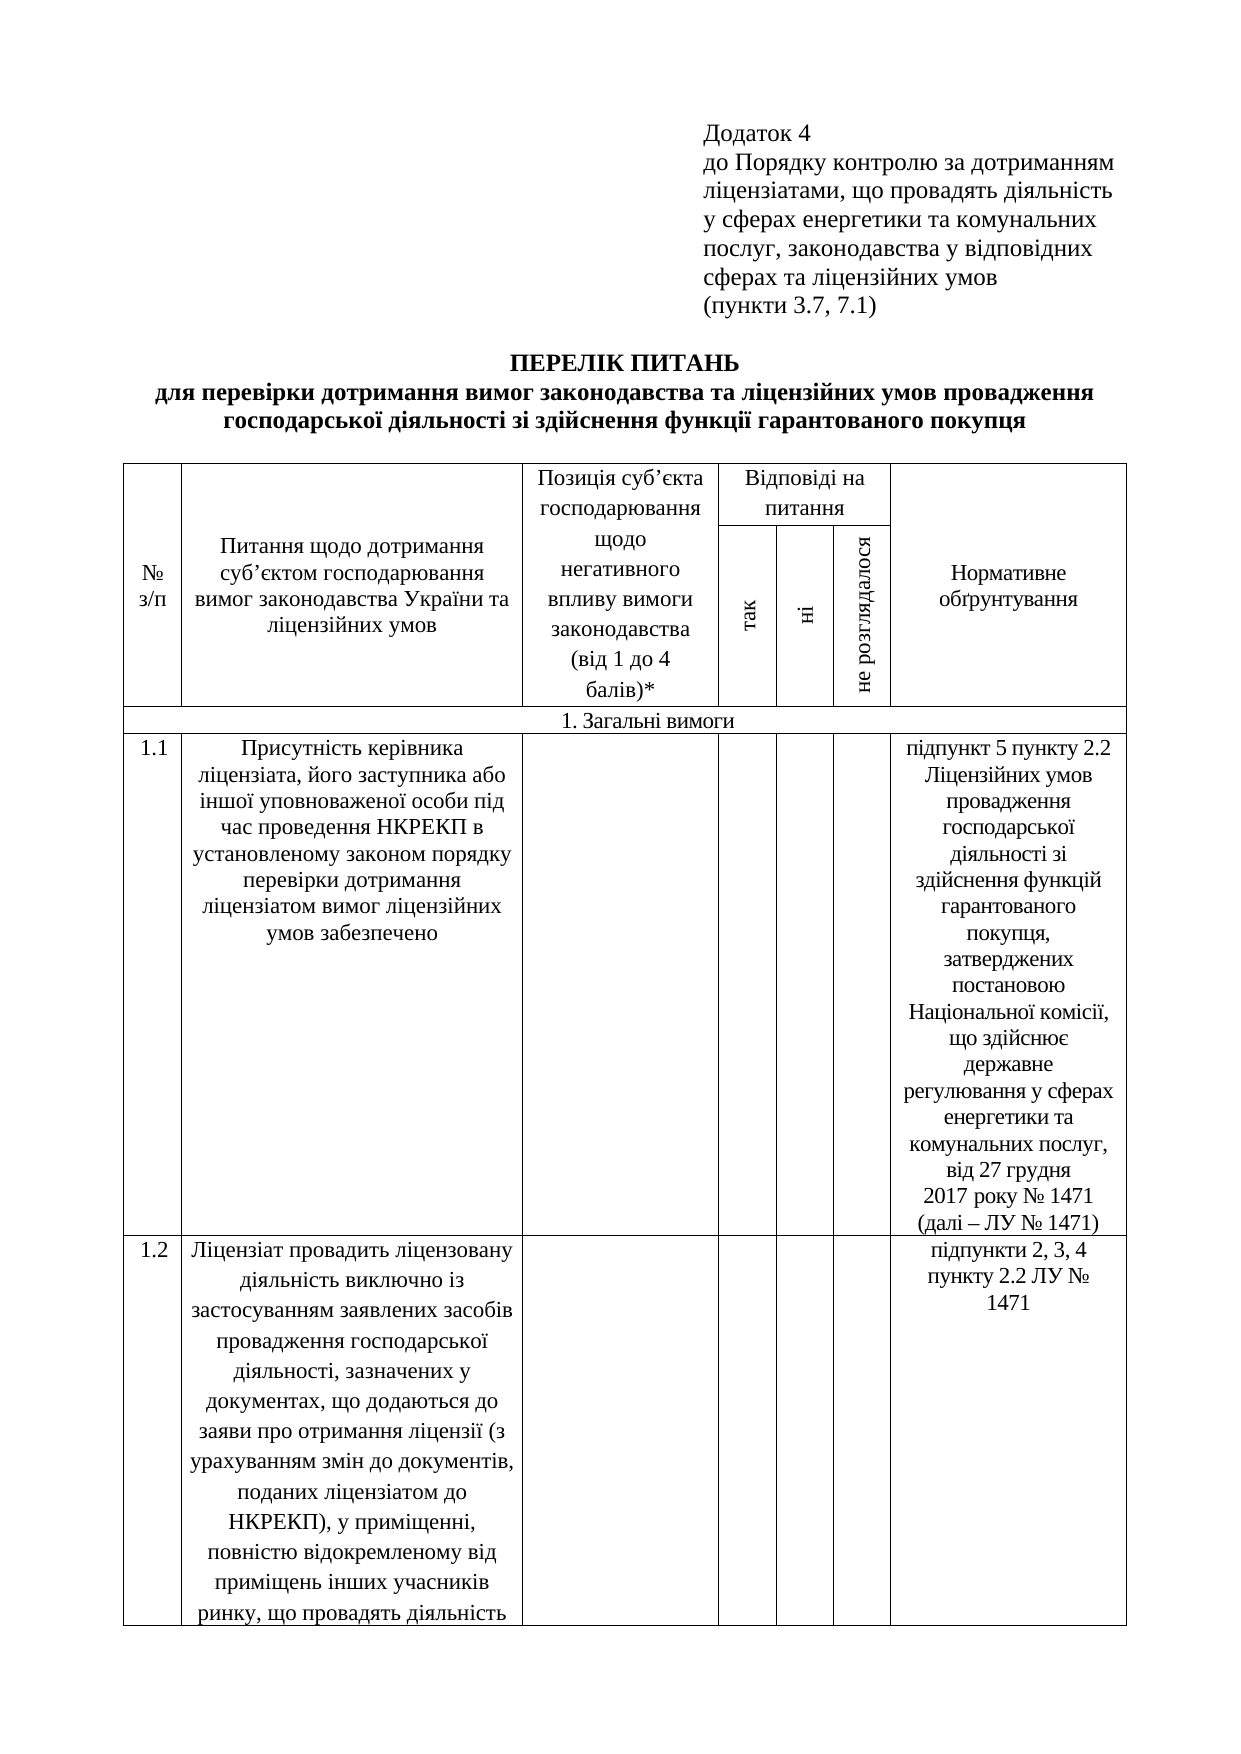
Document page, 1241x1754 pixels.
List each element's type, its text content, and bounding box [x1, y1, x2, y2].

text до Порядку контролю за дотриманням ліцензіатами, що провадять діяльність у сферах енергетики та комунальних послуг, законодавства у відповідних сферах та ліцензійних умов [703, 147, 1137, 291]
table_header Відповіді на питання [719, 464, 890, 524]
table_cell підпункт 5 пункту 2.2 Ліцензійних умов провадження господарської діяльності зі здійснення функцій гарантованого покупця, затверджених постановою Національної комісії, що здійснює державне регулювання у сферах енергетики та комунальних послуг, від 27 грудня 2017 року № 1471 (далі – ЛУ № 1471) [891, 734, 1126, 1235]
table_cell [523, 734, 718, 1235]
table_cell [777, 734, 833, 1235]
table_header Питання щодо дотримання суб’єктом господарювання вимог законодавства України та ліцензійних умов [182, 464, 522, 706]
table_cell 1.1 [124, 734, 181, 1235]
table_cell так [719, 526, 776, 706]
table_cell ні [777, 526, 833, 706]
table_cell не розглядалося [834, 526, 890, 706]
table_cell [834, 734, 890, 1235]
table_header № з/п [124, 464, 181, 706]
table_cell 1.2 [124, 1236, 181, 1625]
text (пункти 3.7, 7.1) [703, 291, 1140, 319]
text для перевірки дотримання вимог законодавства та ліцензійних умов провадження господарської діяльності зі здійснення функції гарантованого покупця [109, 377, 1140, 434]
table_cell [182, 1236, 522, 1625]
table_cell [777, 1236, 833, 1625]
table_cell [891, 1236, 1126, 1625]
text Додаток 4 [703, 118, 1137, 147]
table_header Нормативне обґрунтування [891, 464, 1126, 706]
table_header Позиція суб’єкта господарювання щодо негативного впливу вимоги законодавства (від 1 до 4 балів)* [523, 464, 718, 706]
table_cell [523, 1236, 718, 1625]
table_cell [719, 734, 776, 1235]
table_cell [719, 1236, 776, 1625]
text ПЕРЕЛІК ПИТАНЬ [109, 348, 1140, 377]
table_cell 1. Загальні вимоги [124, 707, 1126, 733]
table_cell [834, 1236, 890, 1625]
table_cell Присутність керівника ліцензіата, його заступника або іншої уповноваженої особи під час проведення НКРЕКП в установленому законом порядку перевірки дотримання ліцензіатом вимог ліцензійних умов забезпечено [182, 734, 522, 1235]
